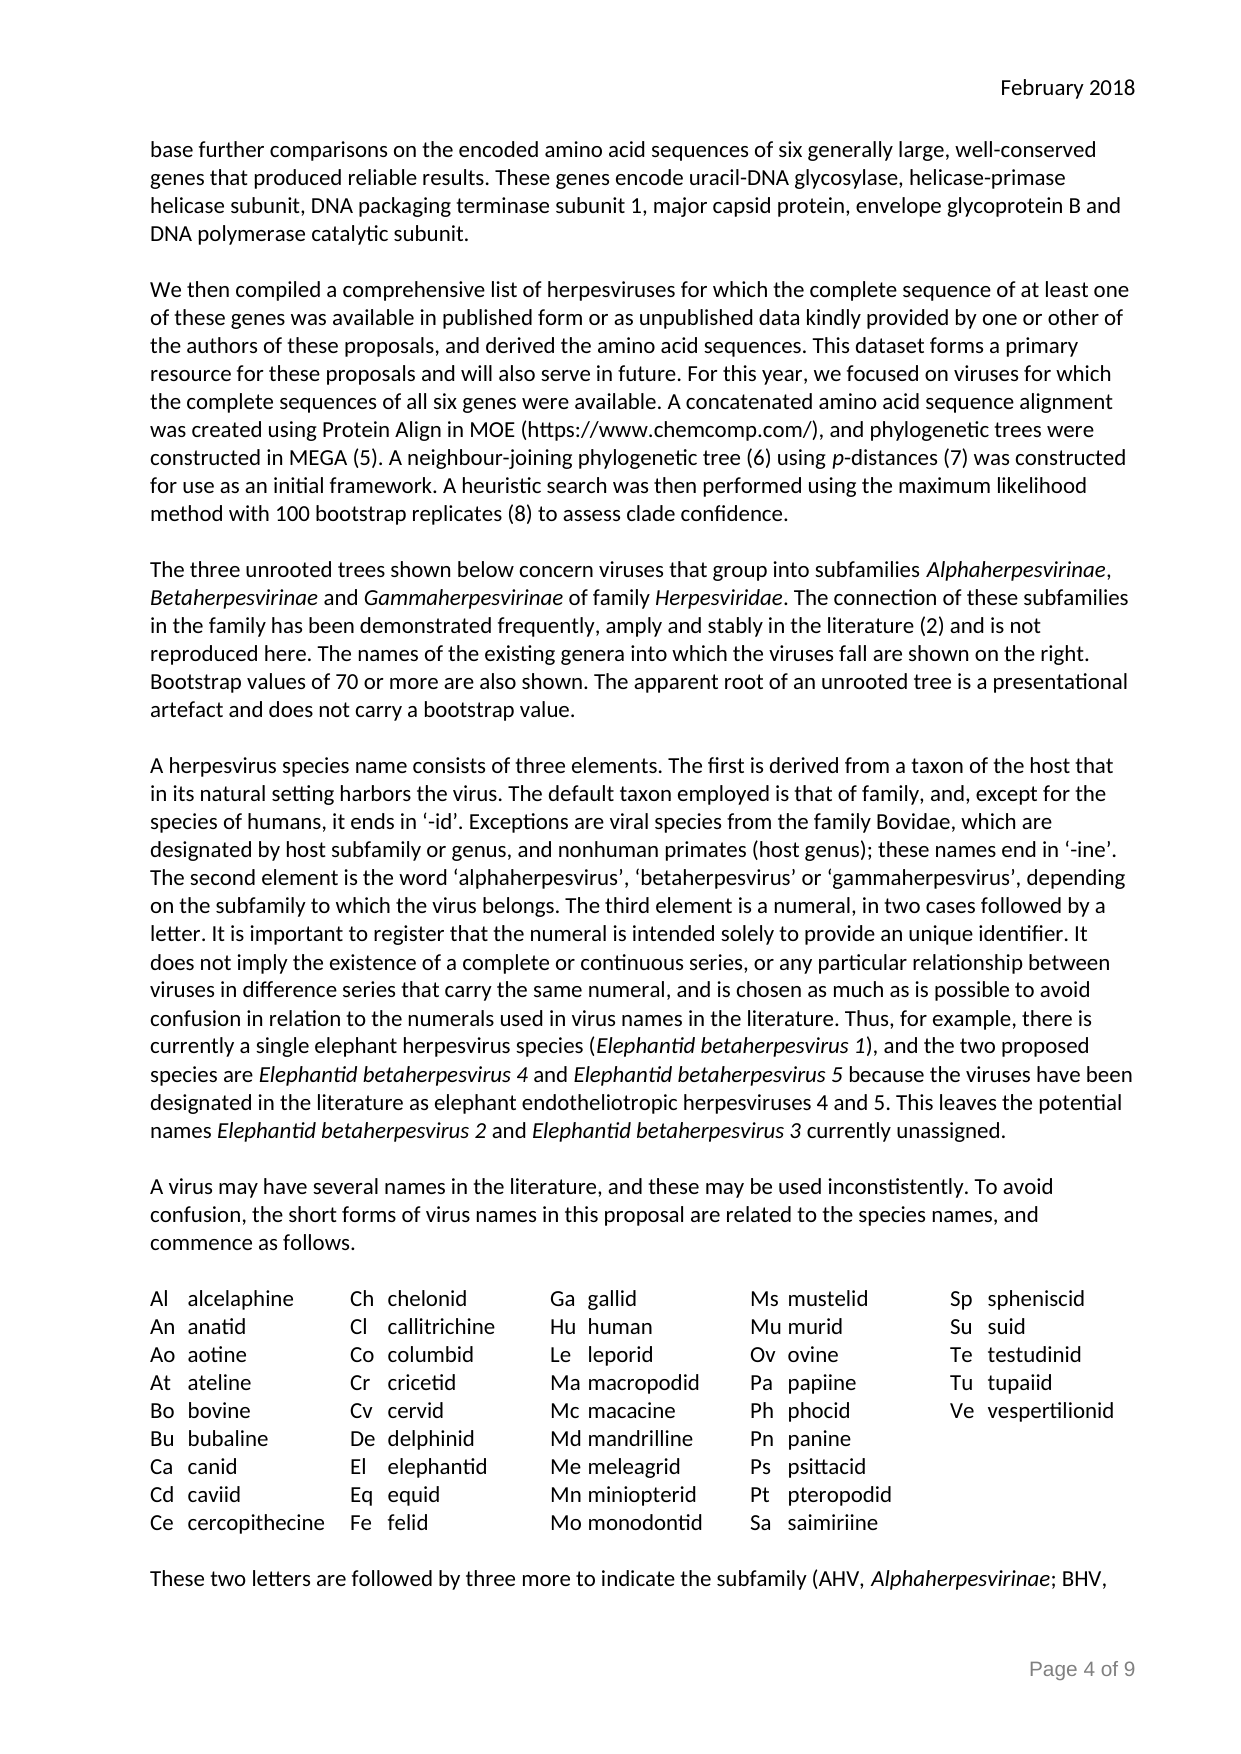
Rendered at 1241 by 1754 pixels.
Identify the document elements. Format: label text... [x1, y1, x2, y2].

text El elephantid [350, 1452, 535, 1480]
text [150, 1564, 1135, 1592]
text Pt pteropodid [750, 1480, 935, 1508]
text Cd caviid [150, 1480, 335, 1508]
text Co columbid [350, 1340, 535, 1368]
text Al alcelaphine [150, 1284, 335, 1312]
text Ao aotine [150, 1340, 335, 1368]
text De delphinid [350, 1424, 535, 1452]
text Ca canid [150, 1452, 335, 1480]
text Ce cercopithecine [150, 1508, 335, 1536]
text Ve vespertilionid [950, 1396, 1135, 1424]
text Tu tupaiid [950, 1368, 1135, 1396]
text Te testudinid [950, 1340, 1135, 1368]
text An anatid [150, 1312, 335, 1340]
text Eq equid [350, 1480, 535, 1508]
text Fe felid [350, 1508, 535, 1536]
text Le leporid [550, 1340, 735, 1368]
text Hu human [550, 1312, 735, 1340]
text Pa papiine [750, 1368, 935, 1396]
text A herpesvirus species name consists of three elements. The first is derived from a taxon of the host that in its natural setting harbors the virus. The default taxon employed is that of family, and, except for the species of humans, it ends in ‘-id’. Exceptions are viral species from the family Bovidae, which are designated by host subfamily or genus, and nonhuman primates (host genus); these names end in ‘-ine’. The second element is the word ‘alphaherpesvirus’, ‘betaherpesvirus’ or ‘gammaherpesvirus’, depending on the subfamily to which the virus belongs. The third element is a numeral, in two cases followed by a letter. It is important to register that the numeral is intended solely to provide an unique identifier. It does not imply the existence of a complete or continuous series, or any particular relationship between viruses in difference series that carry the same numeral, and is chosen as much as is possible to avoid confusion in relation to the numerals used in virus names in the literature. Thus, for example, there is currently a single elephant herpesvirus species (Elephantid betaherpesvirus 1), and the two proposed species are Elephantid betaherpesvirus 4 and Elephantid betaherpesvirus 5 because the viruses have been designated in the literature as elephant endotheliotropic herpesviruses 4 and 5. This leaves the potential names Elephantid betaherpesvirus 2 and Elephantid betaherpesvirus 3 currently unassigned. [150, 751, 1135, 1144]
text Mu murid [750, 1312, 935, 1340]
text Sa saimiriine [750, 1508, 935, 1536]
text Cl callitrichine [350, 1312, 535, 1340]
text Ps psittacid [750, 1452, 935, 1480]
text Ga gallid [550, 1284, 735, 1312]
text Mc macacine [550, 1396, 735, 1424]
text Cr cricetid [350, 1368, 535, 1396]
text Sp spheniscid [950, 1284, 1135, 1312]
text Ov ovine [750, 1340, 935, 1368]
text At ateline [150, 1368, 335, 1396]
text Cv cervid [350, 1396, 535, 1424]
text Bu bubaline [150, 1424, 335, 1452]
text Me meleagrid [550, 1452, 735, 1480]
text The three unrooted trees shown below concern viruses that group into subfamilies Alphaherpesvirinae, Betaherpesvirinae and Gammaherpesvirinae of family Herpesviridae. The connection of these subfamilies in the family has been demonstrated frequently, amply and stably in the literature (2) and is not reproduced here. The names of the existing genera into which the viruses fall are shown on the right. Bootstrap values of 70 or more are also shown. The apparent root of an unrooted tree is a presentational artefact and does not carry a bootstrap value. [150, 555, 1135, 723]
text Ma macropodid [550, 1368, 735, 1396]
text Ch chelonid [350, 1284, 535, 1312]
text Mn miniopterid [550, 1480, 735, 1508]
text A virus may have several names in the literature, and these may be used inconstistently. To avoid confusion, the short forms of virus names in this proposal are related to the species names, and commence as follows. [150, 1172, 1135, 1256]
text Ph phocid [750, 1396, 935, 1424]
text Su suid [950, 1312, 1135, 1340]
text Ms mustelid [750, 1284, 935, 1312]
text Bo bovine [150, 1396, 335, 1424]
text Md mandrilline [550, 1424, 735, 1452]
text We then compiled a comprehensive list of herpesviruses for which the complete sequence of at least one of these genes was available in published form or as unpublished data kindly provided by one or other of the authors of these proposals, and derived the amino acid sequences. This dataset forms a primary resource for these proposals and will also serve in future. For this year, we focused on viruses for which the complete sequences of all six genes were available. A concatenated amino acid sequence alignment was created using Protein Align in MOE (https://www.chemcomp.com/), and phylogenetic trees were constructed in MEGA (5). A neighbour-joining phylogenetic tree (6) using p-distances (7) was constructed for use as an initial framework. A heuristic search was then performed using the maximum likelihood method with 100 bootstrap replicates (8) to assess clade confidence. [150, 275, 1135, 527]
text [150, 135, 1135, 247]
text Pn panine [750, 1424, 935, 1452]
text Mo monodontid [550, 1508, 735, 1536]
